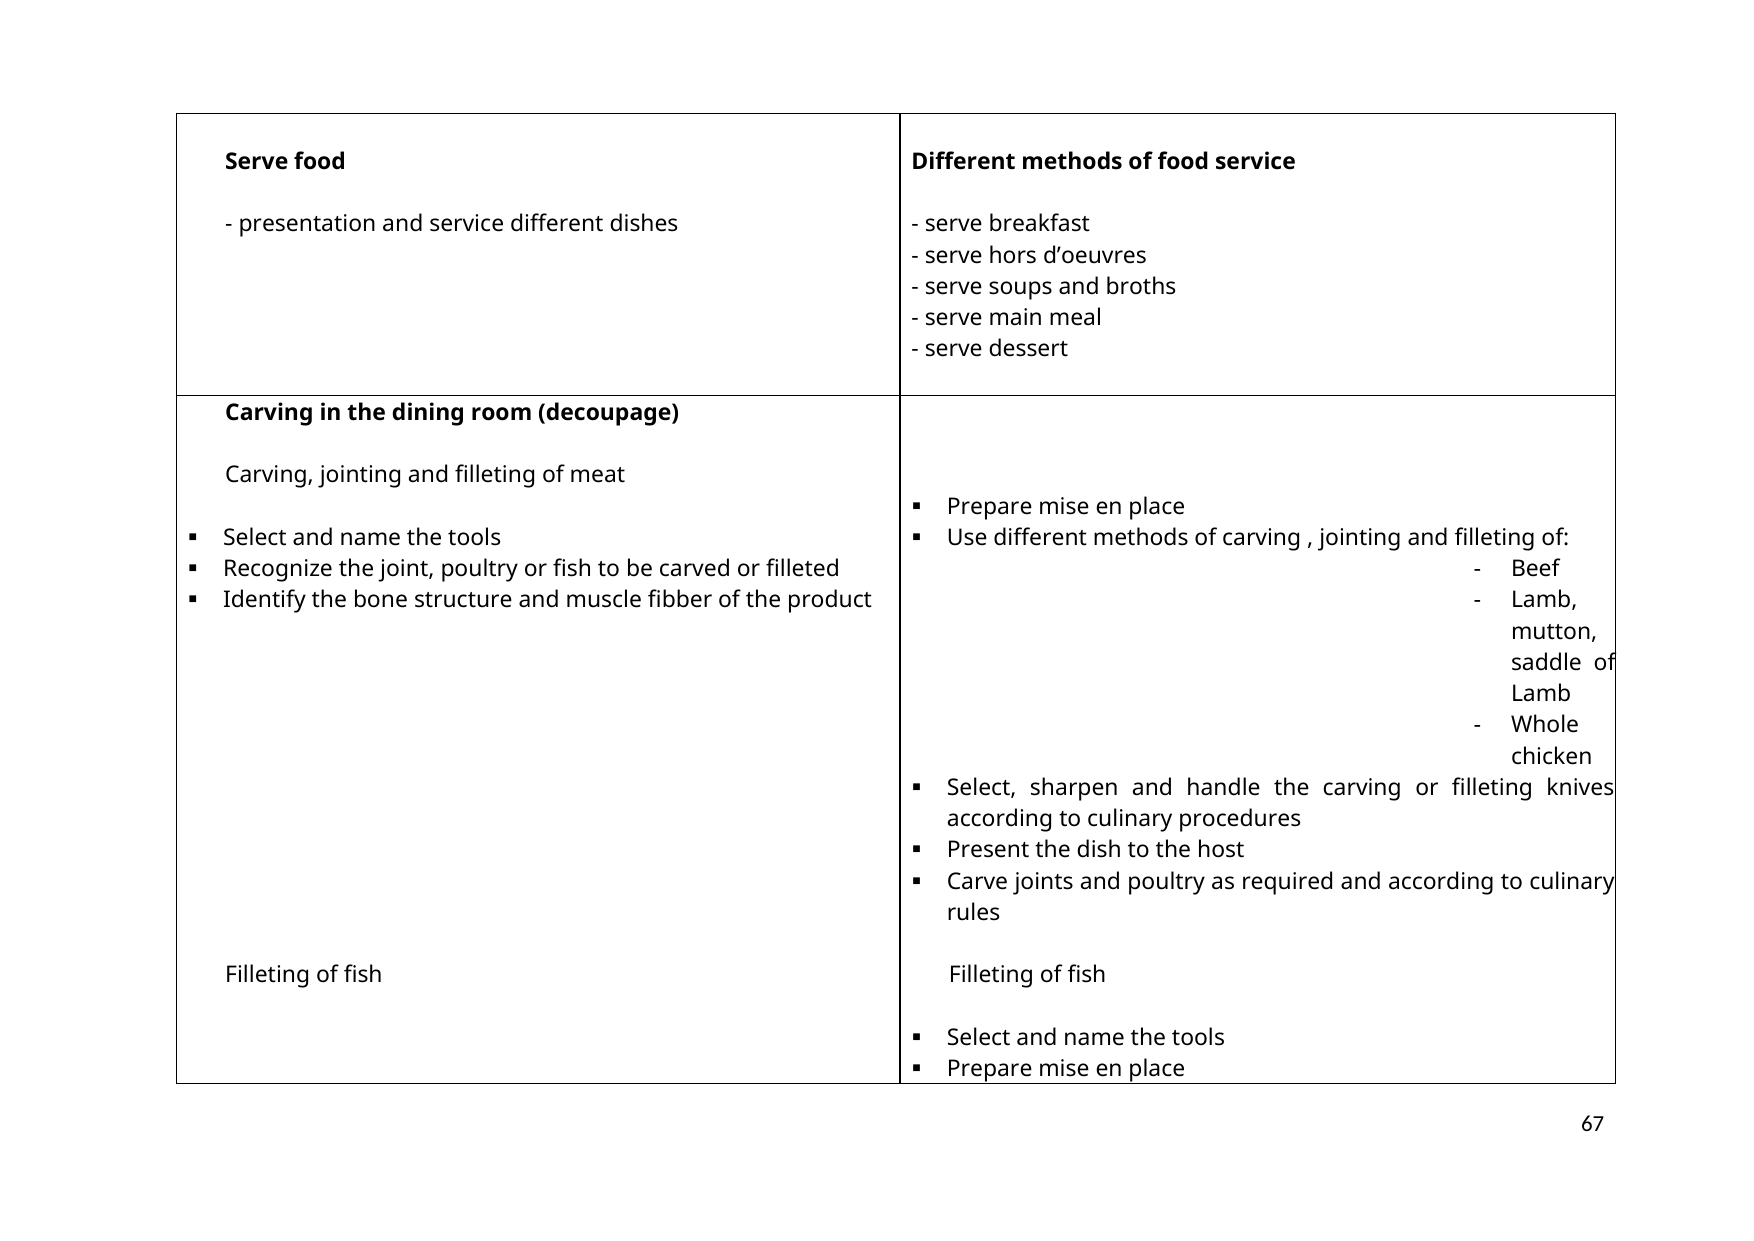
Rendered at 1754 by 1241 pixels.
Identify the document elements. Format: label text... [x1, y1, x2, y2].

table_cell Serve food - presentation and service different dishes [177, 114, 899, 395]
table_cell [177, 396, 899, 1083]
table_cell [901, 396, 1615, 1083]
table_cell Different methods of food service - serve breakfast - serve hors d’oeuvres - serve soups and broths - serve main meal - serve dessert [901, 114, 1615, 395]
